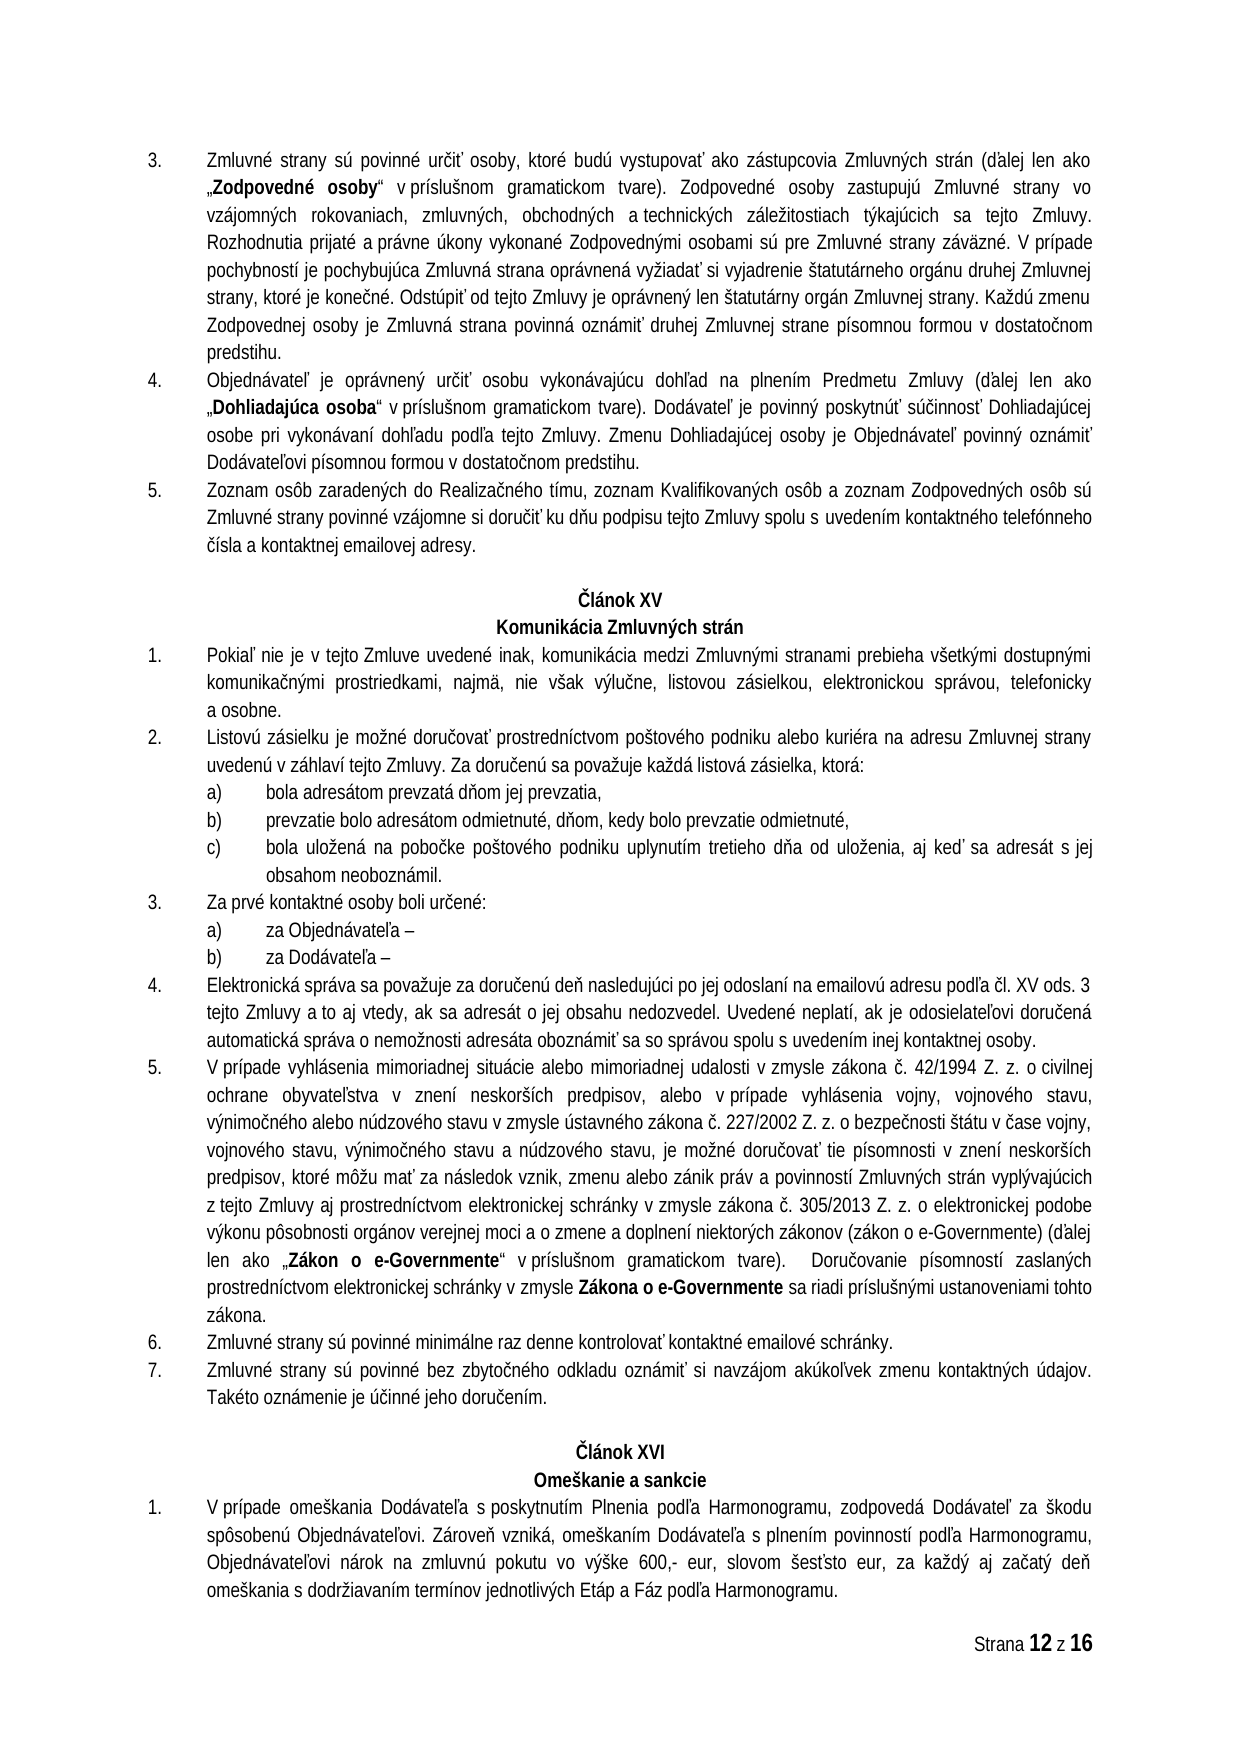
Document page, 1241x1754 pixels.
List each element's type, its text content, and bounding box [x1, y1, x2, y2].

text Omeškanie a sankcie [148, 1468, 1093, 1492]
list Zmluvné strany sú povinné bez zbytočného odkladu oznámiť si navzájom akúkoľvek zmenu kontaktných údajov. Takéto oznámenie je účinné jeho doručením. [148, 1358, 1093, 1409]
list prevzatie bolo adresátom odmietnuté, dňom, kedy bolo prevzatie odmietnuté, [207, 808, 1093, 832]
text Článok XVI [148, 1440, 1093, 1464]
list za Objednávateľa – [207, 918, 1093, 942]
list V prípade vyhlásenia mimoriadnej situácie alebo mimoriadnej udalosti v zmysle zákona č. 42/1994 Z. z. o civilnej ochrane obyvateľstva v znení neskorších predpisov, alebo v prípade vyhlásenia vojny, vojnového stavu, výnimočného alebo núdzového stavu v zmysle ústavného zákona č. 227/2002 Z. z. o bezpečnosti štátu v čase vojny, vojnového stavu, výnimočného stavu a núdzového stavu, je možné doručovať tie písomnosti v znení neskorších predpisov, ktoré môžu mať za následok vznik, zmenu alebo zánik práv a povinností Zmluvných strán vyplývajúcich z tejto Zmluvy aj prostredníctvom elektronickej schránky v zmysle zákona č. 305/2013 Z. z. o elektronickej podobe výkonu pôsobnosti orgánov verejnej moci a o zmene a doplnení niektorých zákonov (zákon o e-Governmente) (ďalej len ako „Zákon o e-Governmente“ v príslušnom gramatickom tvare). Doručovanie písomností zaslaných prostredníctvom elektronickej schránky v zmysle Zákona o e-Governmente sa riadi príslušnými ustanoveniami tohto zákona. [148, 1055, 1093, 1327]
list Zmluvné strany sú povinné určiť osoby, ktoré budú vystupovať ako zástupcovia Zmluvných strán (ďalej len ako „Zodpovedné osoby“ v príslušnom gramatickom tvare). Zodpovedné osoby zastupujú Zmluvné strany vo vzájomných rokovaniach, zmluvných, obchodných a technických záležitostiach týkajúcich sa tejto Zmluvy. Rozhodnutia prijaté a právne úkony vykonané Zodpovednými osobami sú pre Zmluvné strany záväzné. V prípade pochybností je pochybujúca Zmluvná strana oprávnená vyžiadať si vyjadrenie štatutárneho orgánu druhej Zmluvnej strany, ktoré je konečné. Odstúpiť od tejto Zmluvy je oprávnený len štatutárny orgán Zmluvnej strany. Každú zmenu Zodpovednej osoby je Zmluvná strana povinná oznámiť druhej Zmluvnej strane písomnou formou v dostatočnom predstihu. [148, 148, 1093, 364]
list Zoznam osôb zaradených do Realizačného tímu, zoznam Kvalifikovaných osôb a zoznam Zodpovedných osôb sú Zmluvné strany povinné vzájomne si doručiť ku dňu podpisu tejto Zmluvy spolu s uvedením kontaktného telefónneho čísla a kontaktnej emailovej adresy. [148, 478, 1093, 557]
list Za prvé kontaktné osoby boli určené: [148, 890, 1093, 914]
list Zmluvné strany sú povinné minimálne raz denne kontrolovať kontaktné emailové schránky. [148, 1330, 1093, 1354]
list bola uložená na pobočke poštového podniku uplynutím tretieho dňa od uloženia, aj keď sa adresát s jej obsahom neoboznámil. [207, 835, 1093, 887]
list Elektronická správa sa považuje za doručenú deň nasledujúci po jej odoslaní na emailovú adresu podľa čl. XV ods. 3 tejto Zmluvy a to aj vtedy, ak sa adresát o jej obsahu nedozvedel. Uvedené neplatí, ak je odosielateľovi doručená automatická správa o nemožnosti adresáta oboznámiť sa so správou spolu s uvedením inej kontaktnej osoby. [148, 973, 1093, 1052]
list Pokiaľ nie je v tejto Zmluve uvedené inak, komunikácia medzi Zmluvnými stranami prebieha všetkými dostupnými komunikačnými prostriedkami, najmä, nie však výlučne, listovou zásielkou, elektronickou správou, telefonicky a osobne. [148, 643, 1093, 722]
list bola adresátom prevzatá dňom jej prevzatia, [207, 780, 1093, 804]
list V prípade omeškania Dodávateľa s poskytnutím Plnenia podľa Harmonogramu, zodpovedá Dodávateľ za škodu spôsobenú Objednávateľovi. Zároveň vzniká, omeškaním Dodávateľa s plnením povinností podľa Harmonogramu, Objednávateľovi nárok na zmluvnú pokutu vo výške 600,- eur, slovom šesťsto eur, za každý aj začatý deň omeškania s dodržiavaním termínov jednotlivých Etáp a Fáz podľa Harmonogramu. [148, 1495, 1093, 1602]
list Listovú zásielku je možné doručovať prostredníctvom poštového podniku alebo kuriéra na adresu Zmluvnej strany uvedenú v záhlaví tejto Zmluvy. Za doručenú sa považuje každá listová zásielka, ktorá: [148, 725, 1093, 777]
list za Dodávateľa – [207, 945, 1093, 969]
list Objednávateľ je oprávnený určiť osobu vykonávajúcu dohľad na plnením Predmetu Zmluvy (ďalej len ako „Dohliadajúca osoba“ v príslušnom gramatickom tvare). Dodávateľ je povinný poskytnúť súčinnosť Dohliadajúcej osobe pri vykonávaní dohľadu podľa tejto Zmluvy. Zmenu Dohliadajúcej osoby je Objednávateľ povinný oznámiť Dodávateľovi písomnou formou v dostatočnom predstihu. [148, 368, 1093, 474]
text Komunikácia Zmluvných strán [148, 615, 1093, 639]
text Článok XV [148, 588, 1093, 612]
